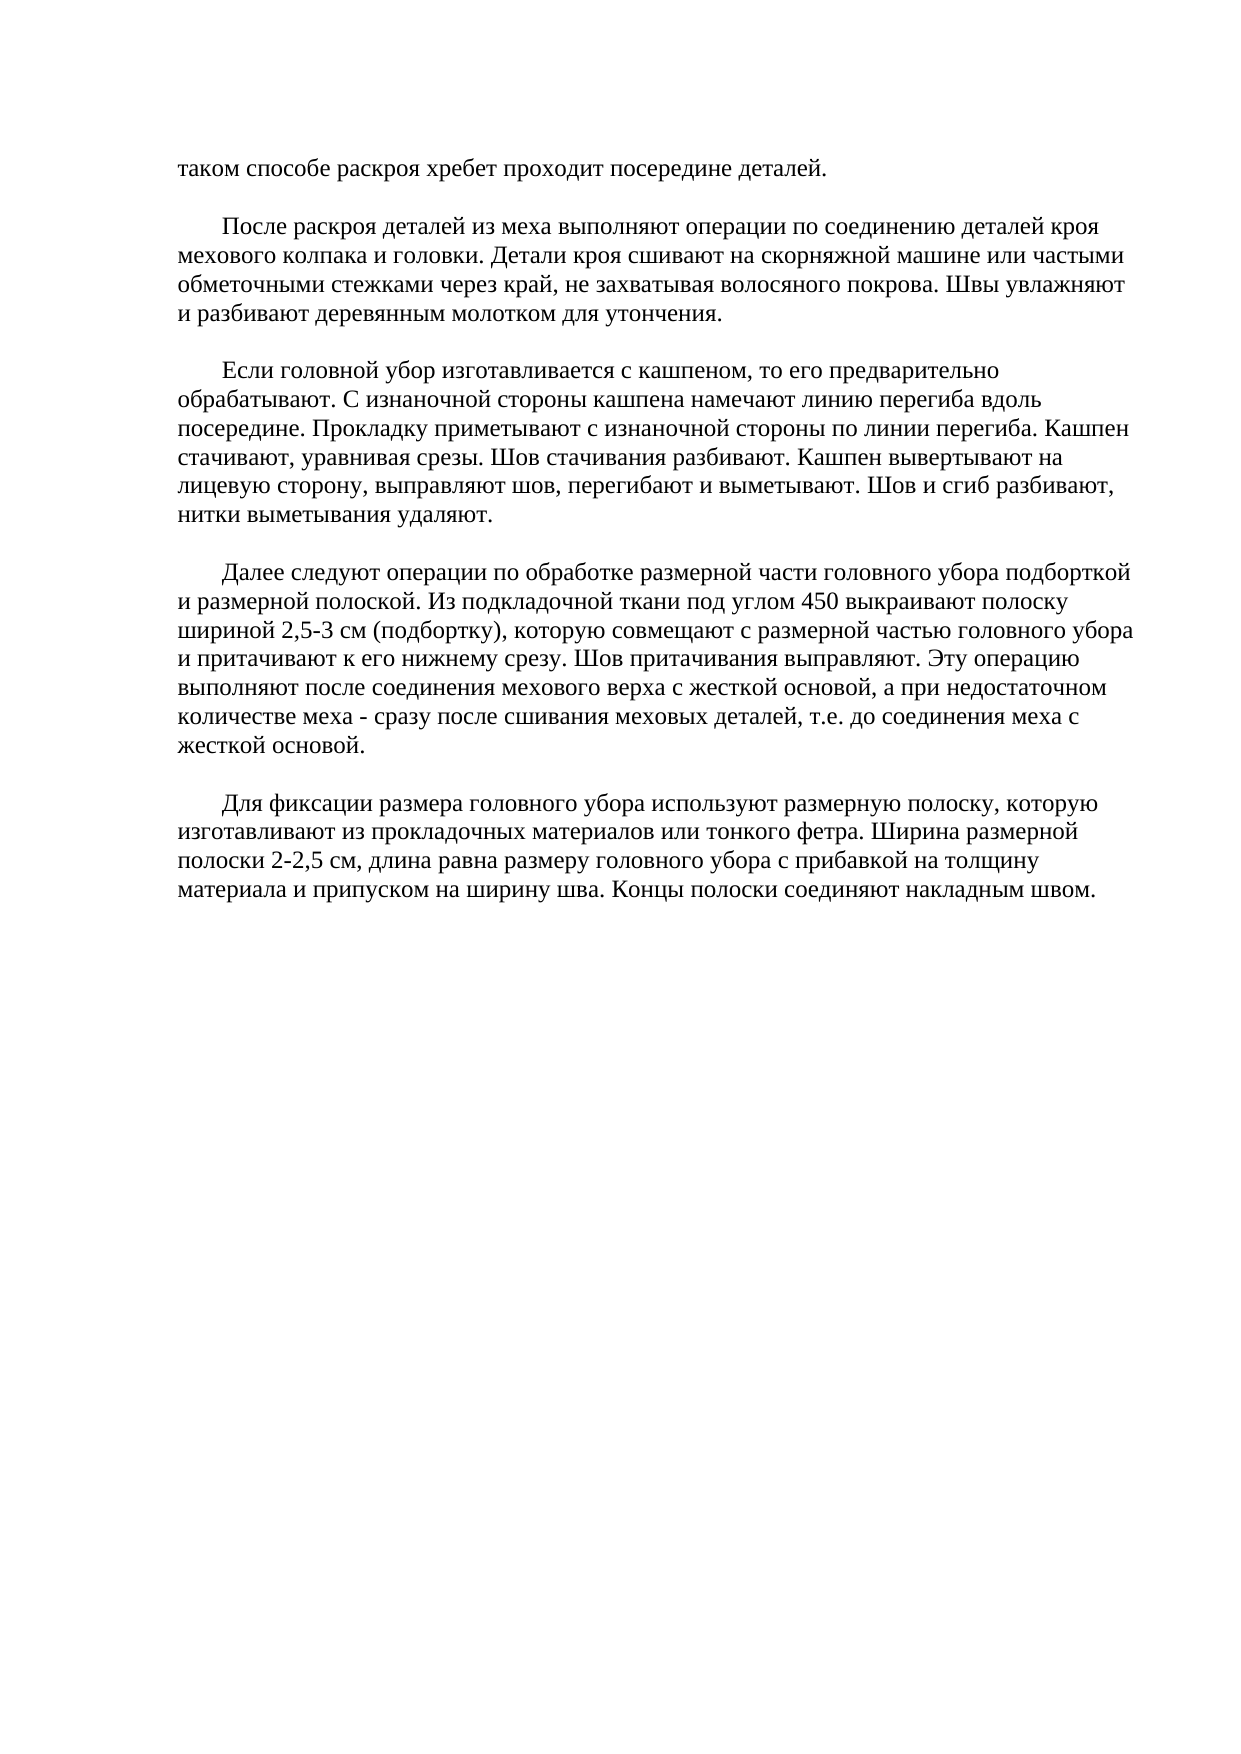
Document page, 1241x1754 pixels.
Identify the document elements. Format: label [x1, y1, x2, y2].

table_cell [171, 118, 1145, 938]
